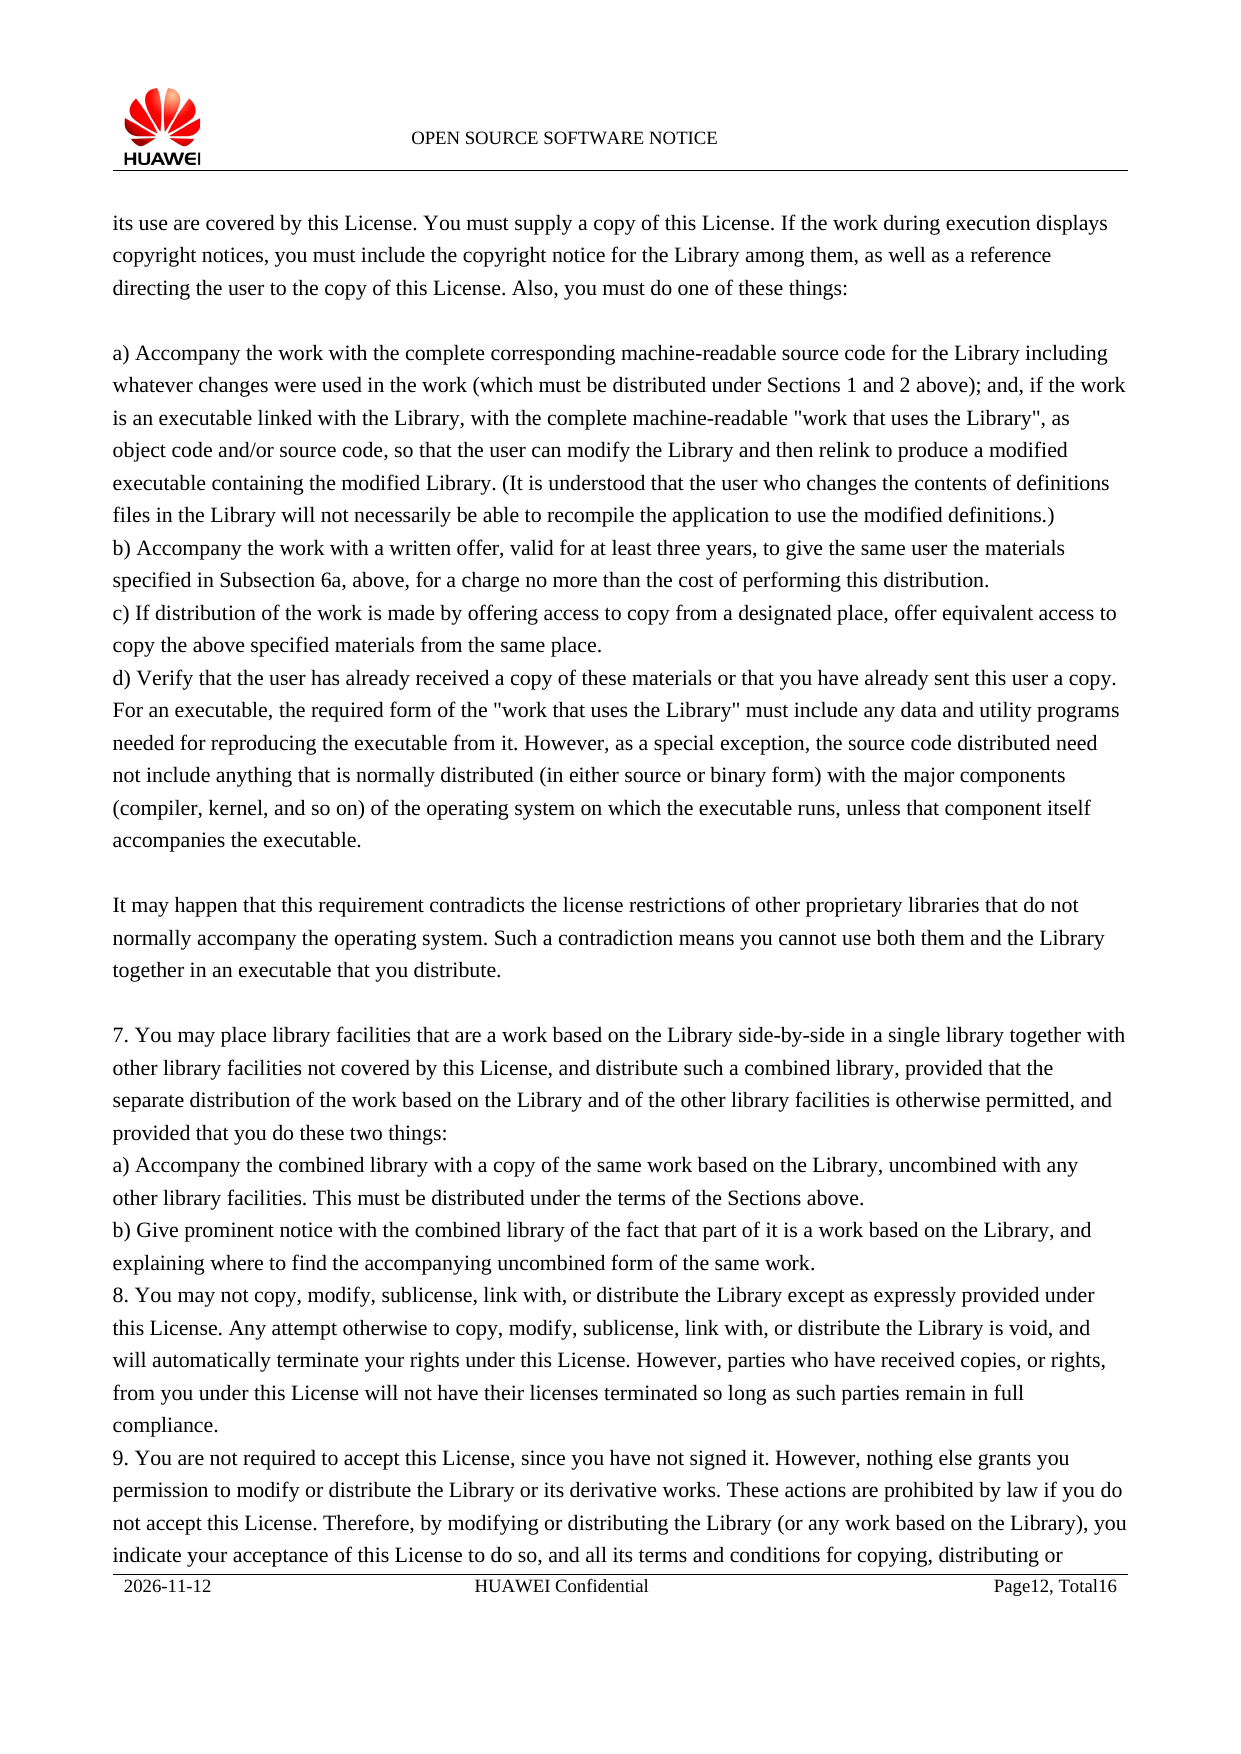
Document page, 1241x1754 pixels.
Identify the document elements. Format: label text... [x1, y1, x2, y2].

picture [124, 88, 201, 165]
